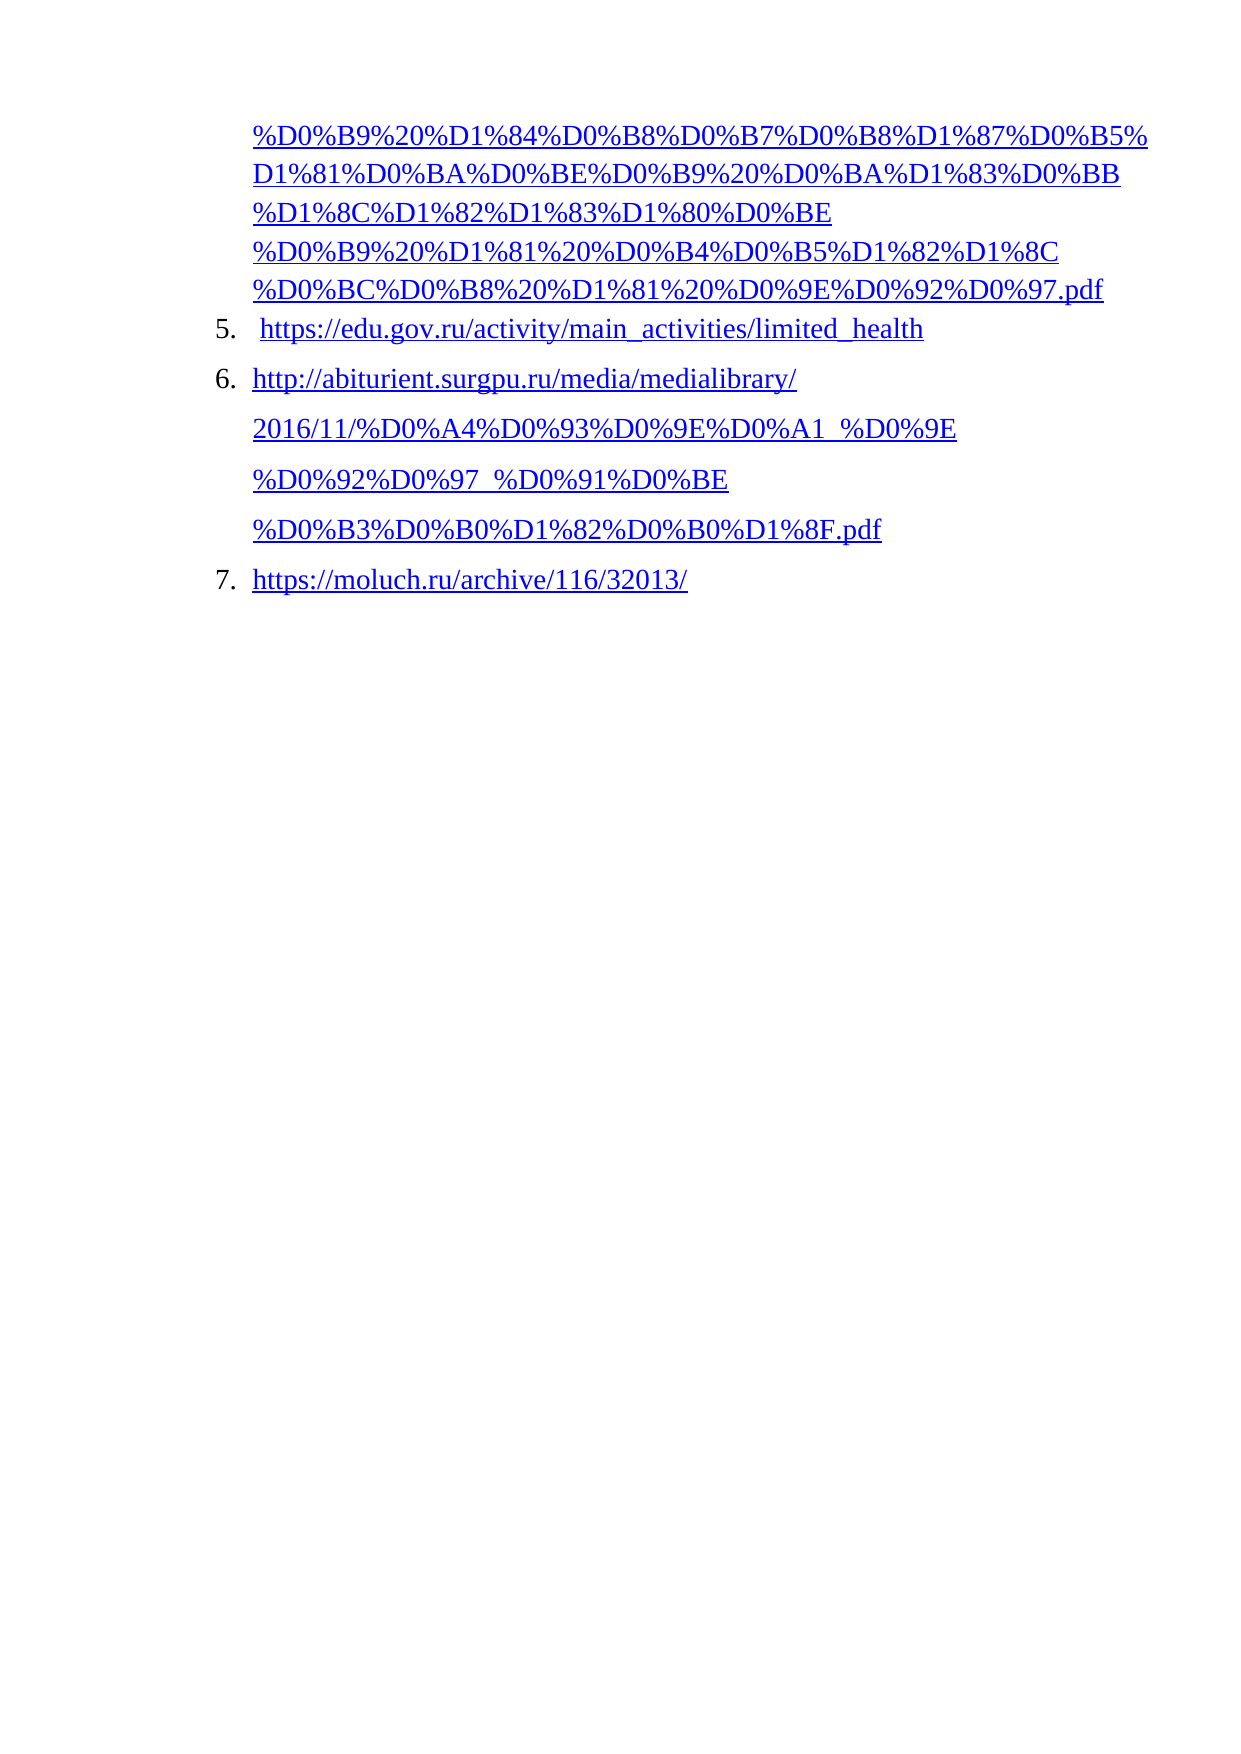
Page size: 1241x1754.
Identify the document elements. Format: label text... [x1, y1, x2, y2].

list https://edu.gov.ru/activity/main_activities/limited_health [215, 311, 1152, 344]
list http://abiturient.surgpu.ru/media/medialibrary/2016/11/%D0%A4%D0%93%D0%9E%D0%A1_%D0%9E%D0%92%D0%97_%D0%91%D0%BE%D0%B3%D0%B0%D1%82%D0%B0%D1%8F.pdf [215, 361, 1152, 546]
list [215, 118, 1152, 306]
list https://moluch.ru/archive/116/32013/ [215, 562, 1152, 596]
